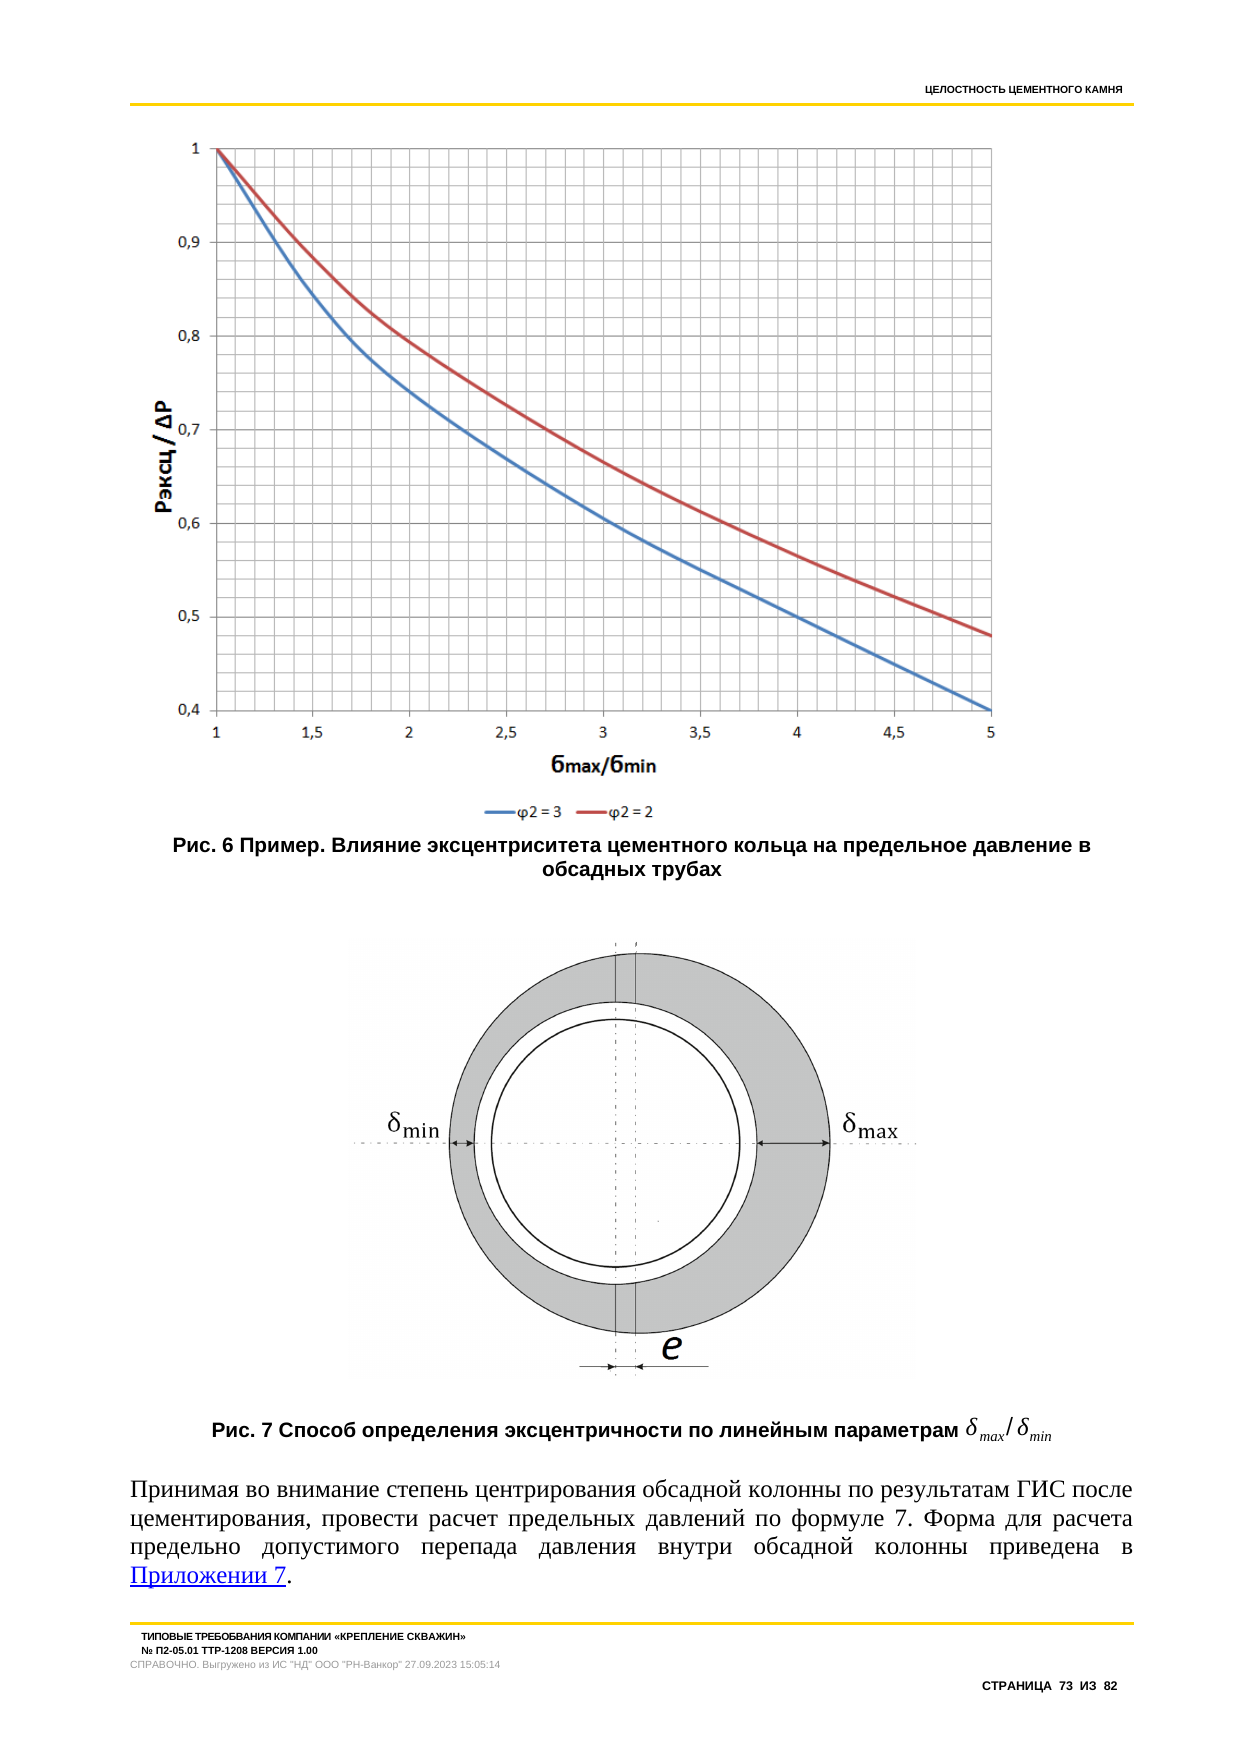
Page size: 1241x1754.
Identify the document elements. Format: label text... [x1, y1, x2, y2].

text Рис. 7 Способ определения эксцентричности по линейным параметрам [130, 1414, 1134, 1445]
picture [347, 938, 917, 1379]
picture [129, 135, 1003, 827]
text Принимая во внимание степень центрирования обсадной колонны по результатам ГИС после цементирования, провести расчет предельных давлений по формуле 7. Форма для расчета предельно допустимого перепада давления внутри обсадной колонны приведена в Приложении 7. [130, 1474, 1134, 1589]
text Рис. 6 Пример. Влияние эксцентриситета цементного кольца на предельное давление в обсадных трубах [130, 833, 1134, 881]
